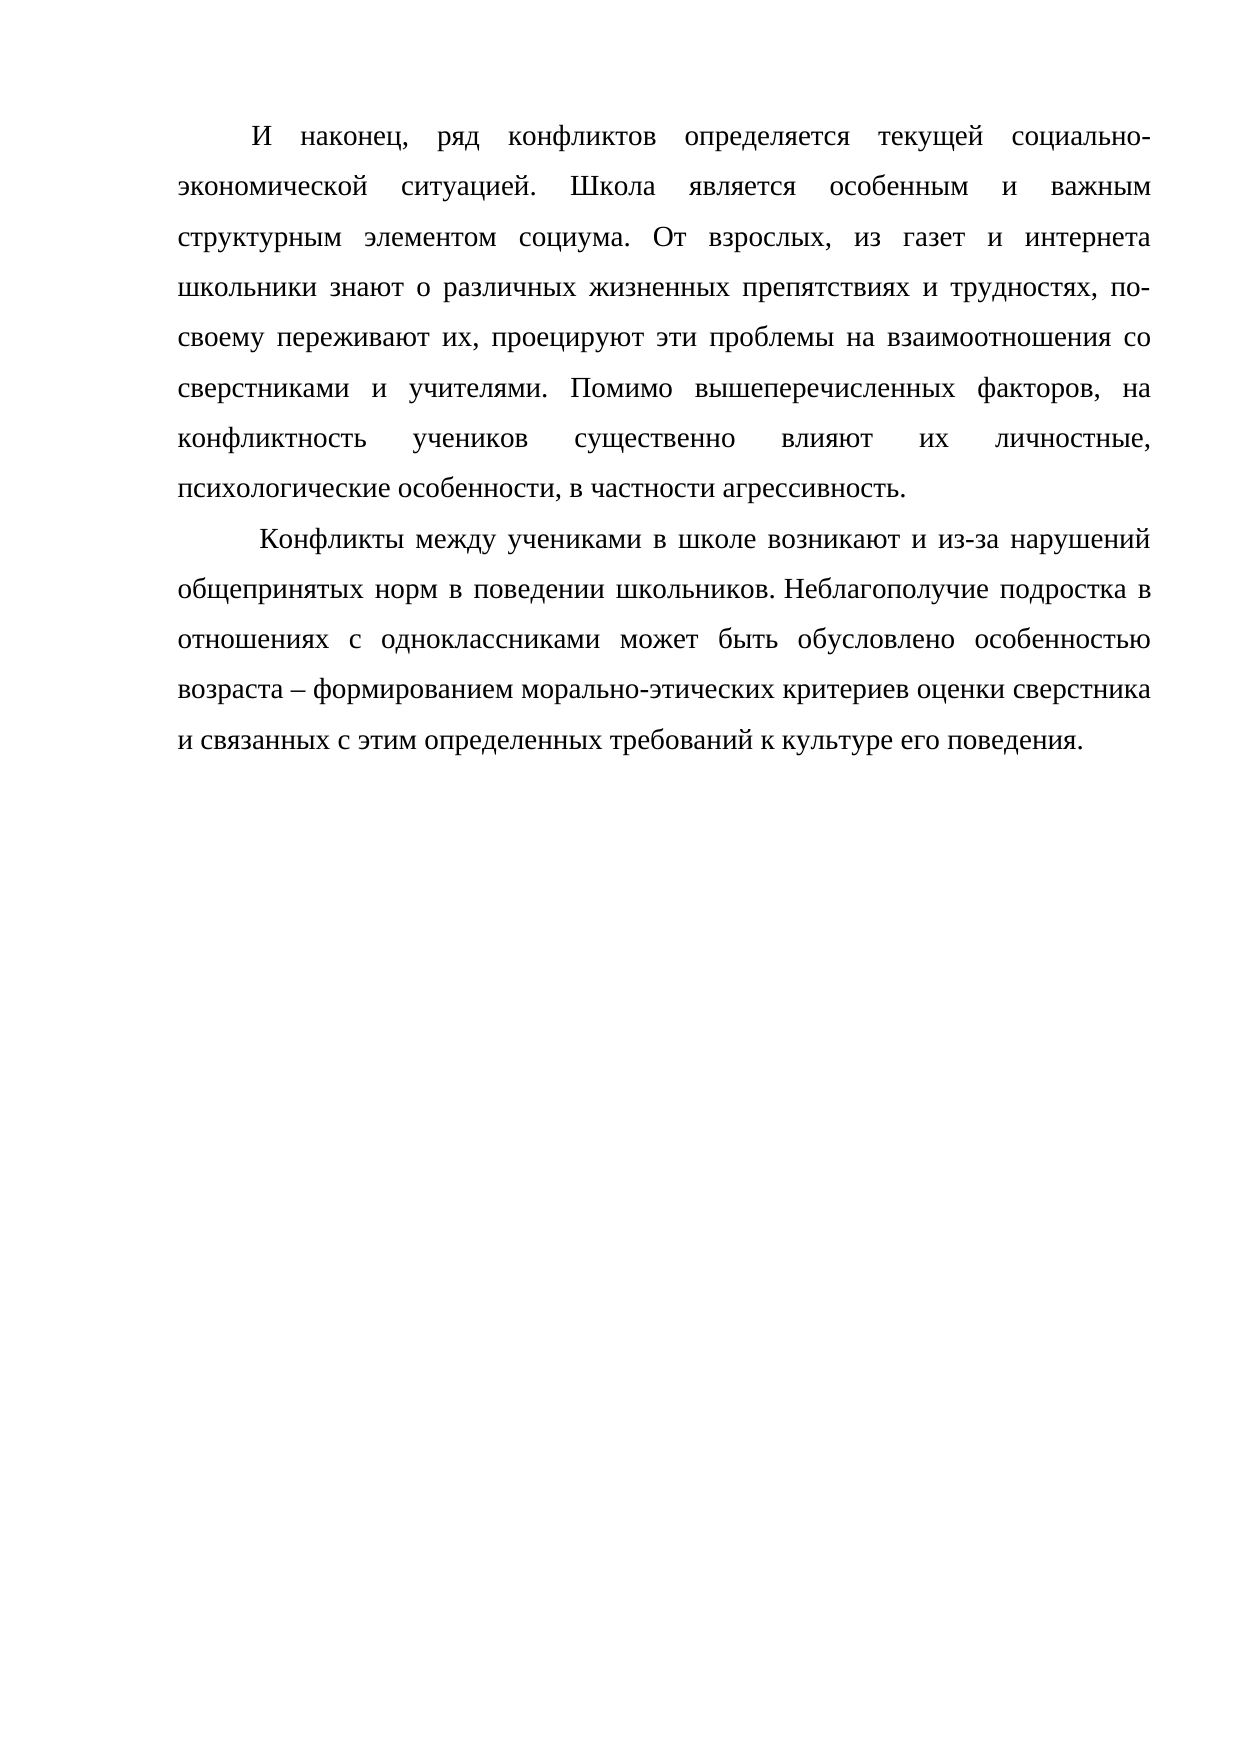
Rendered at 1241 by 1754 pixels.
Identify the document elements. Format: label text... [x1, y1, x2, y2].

text И наконец, ряд конфликтов определяется текущей социально- экономической ситуацией. Школа является особенным и важным структурным элементом социума. От взрослых, из газет и интернета школьники знают о различных жизненных препятствиях и трудностях, по-своему переживают их, проецируют эти проблемы на взаимоотношения со сверстниками и учителями. Помимо вышеперечисленных факторов, на конфликтность учеников существенно влияют их личностные, психологические особенности, в частности агрессивность. [177, 118, 1152, 504]
text Конфликты между учениками в школе возникают и из-за нарушений общепринятых норм в поведении школьников. Неблагополучие подростка в отношениях с одноклассниками может быть обусловлено особенностью возраста – формированием морально-этических критериев оценки сверстника и связанных с этим определенных требований к культуре его поведения. [177, 521, 1152, 756]
